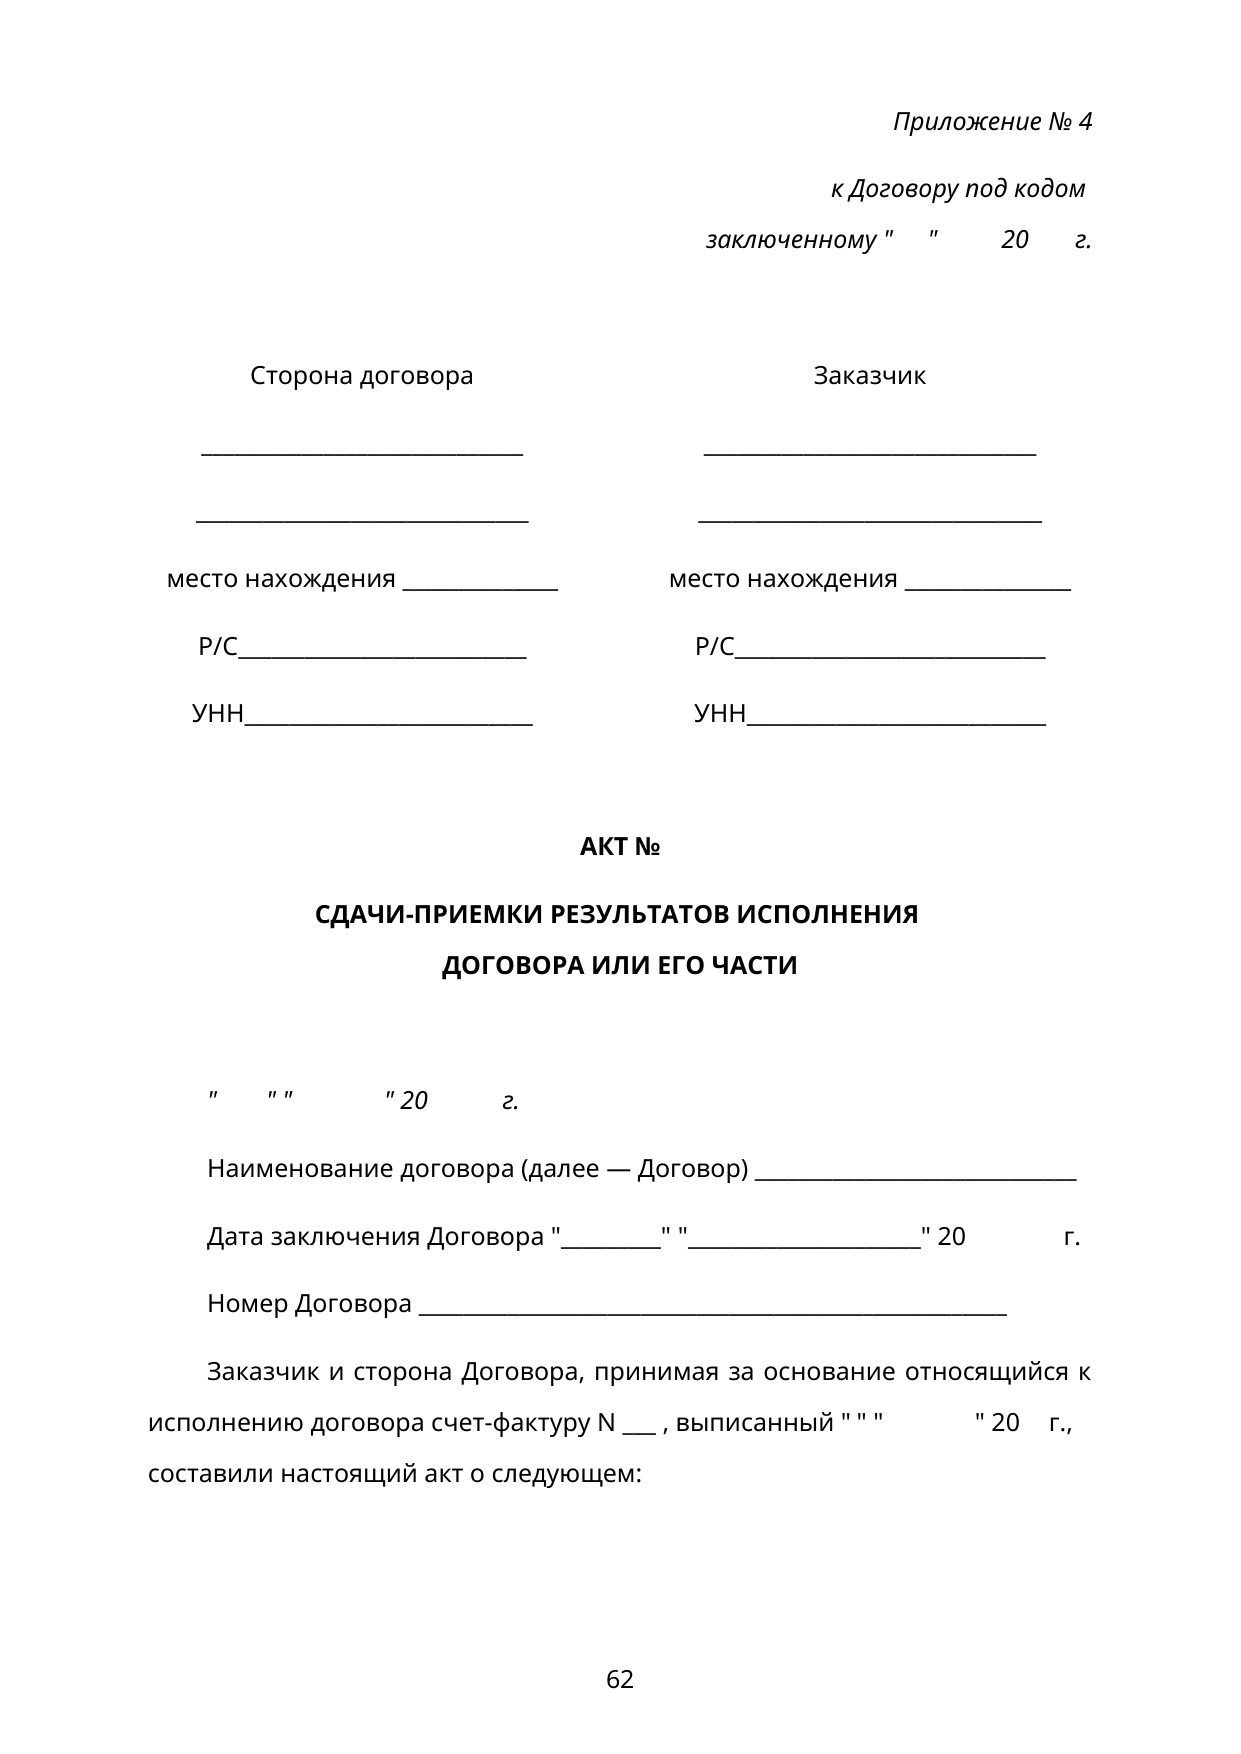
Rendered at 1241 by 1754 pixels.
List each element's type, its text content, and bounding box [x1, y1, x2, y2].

table_header Заказчик ______________________________ _______________________________ место нахождения _______________ Р/С____________________________ УНН___________________________ [612, 358, 1128, 761]
text СДАЧИ-ПРИЕМКИ РЕЗУЛЬТАТОВ ИСПОЛНЕНИЯ ДОГОВОРА ИЛИ ЕГО ЧАСТИ [207, 897, 1033, 982]
text АКТ № [207, 829, 1033, 863]
text к Договору под кодом заключенному " " 20 г. [148, 171, 1092, 256]
text Номер Договора _____________________________________________________ [148, 1286, 1092, 1320]
table_header Сторона договора _____________________________ ______________________________ место нахождения ______________ Р/С__________________________ УНН__________________________ [112, 358, 612, 761]
text Дата заключения Договора "_________" "_____________________" 20 г. [148, 1218, 1092, 1252]
text Наименование договора (далее — Договор) _____________________________ [148, 1151, 1092, 1185]
text Приложение № 4 [148, 103, 1092, 137]
text " " " " 20 г. [148, 1083, 1092, 1117]
text Заказчик и сторона Договора, принимая за основание относящийся к исполнению договора счет-фактуру N ___ , выписанный " " " " 20 г., составили настоящий акт о следующем: [148, 1354, 1092, 1490]
